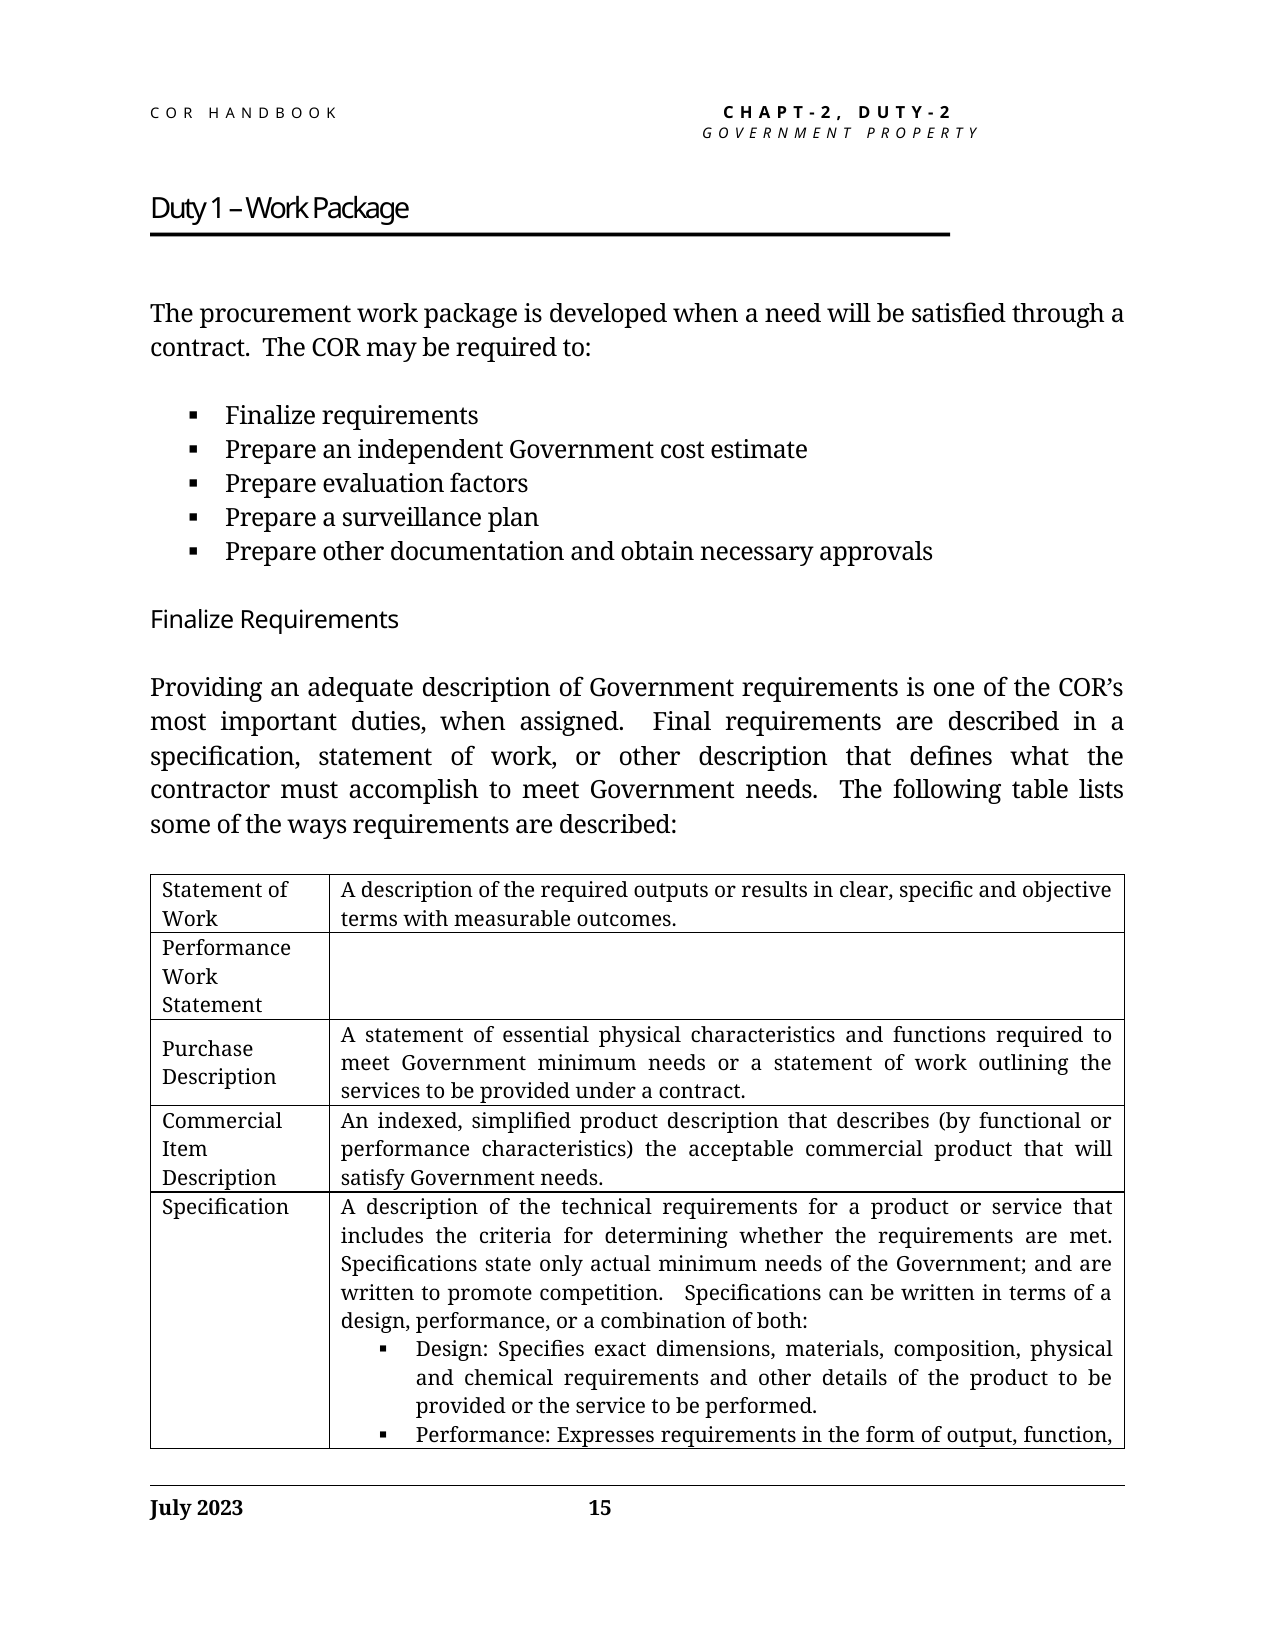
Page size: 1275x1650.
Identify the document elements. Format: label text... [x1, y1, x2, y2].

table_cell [330, 1193, 1124, 1448]
table_header Statement of Work [151, 875, 329, 932]
list Prepare evaluation factors [187, 466, 1125, 500]
table_header A description of the required outputs or results in clear, specific and objective terms with measurable outcomes. [330, 875, 1124, 932]
list Prepare a surveillance plan [187, 500, 1125, 534]
text The procurement work package is developed when a need will be satisfied through a contract. The COR may be required to: [150, 295, 1125, 363]
table_cell Performance Work Statement [151, 933, 329, 1019]
list Finalize requirements [187, 397, 1125, 432]
table_cell Purchase Description [151, 1020, 329, 1105]
table_cell Specification [151, 1193, 329, 1448]
picture [150, 227, 951, 241]
list Prepare an independent Government cost estimate [187, 432, 1125, 466]
table_cell Commercial Item Description [151, 1106, 329, 1191]
text Providing an adequate description of Government requirements is one of the COR’s most important duties, when assigned. Final requirements are described in a specification, statement of work, or other description that defines what the contractor must accomplish to meet Government needs. The following table lists some of the ways requirements are described: [150, 670, 1125, 840]
list Prepare other documentation and obtain necessary approvals [187, 534, 1125, 568]
subtitle Finalize Requirements [150, 602, 1125, 636]
subtitle Duty 1 – Work Package [150, 187, 1125, 227]
table_cell [330, 933, 1124, 1019]
table_cell A statement of essential physical characteristics and functions required to meet Government minimum needs or a statement of work outlining the services to be provided under a contract. [330, 1020, 1124, 1105]
table_cell An indexed, simplified product description that describes (by functional or performance characteristics) the acceptable commercial product that will satisfy Government needs. [330, 1106, 1124, 1191]
